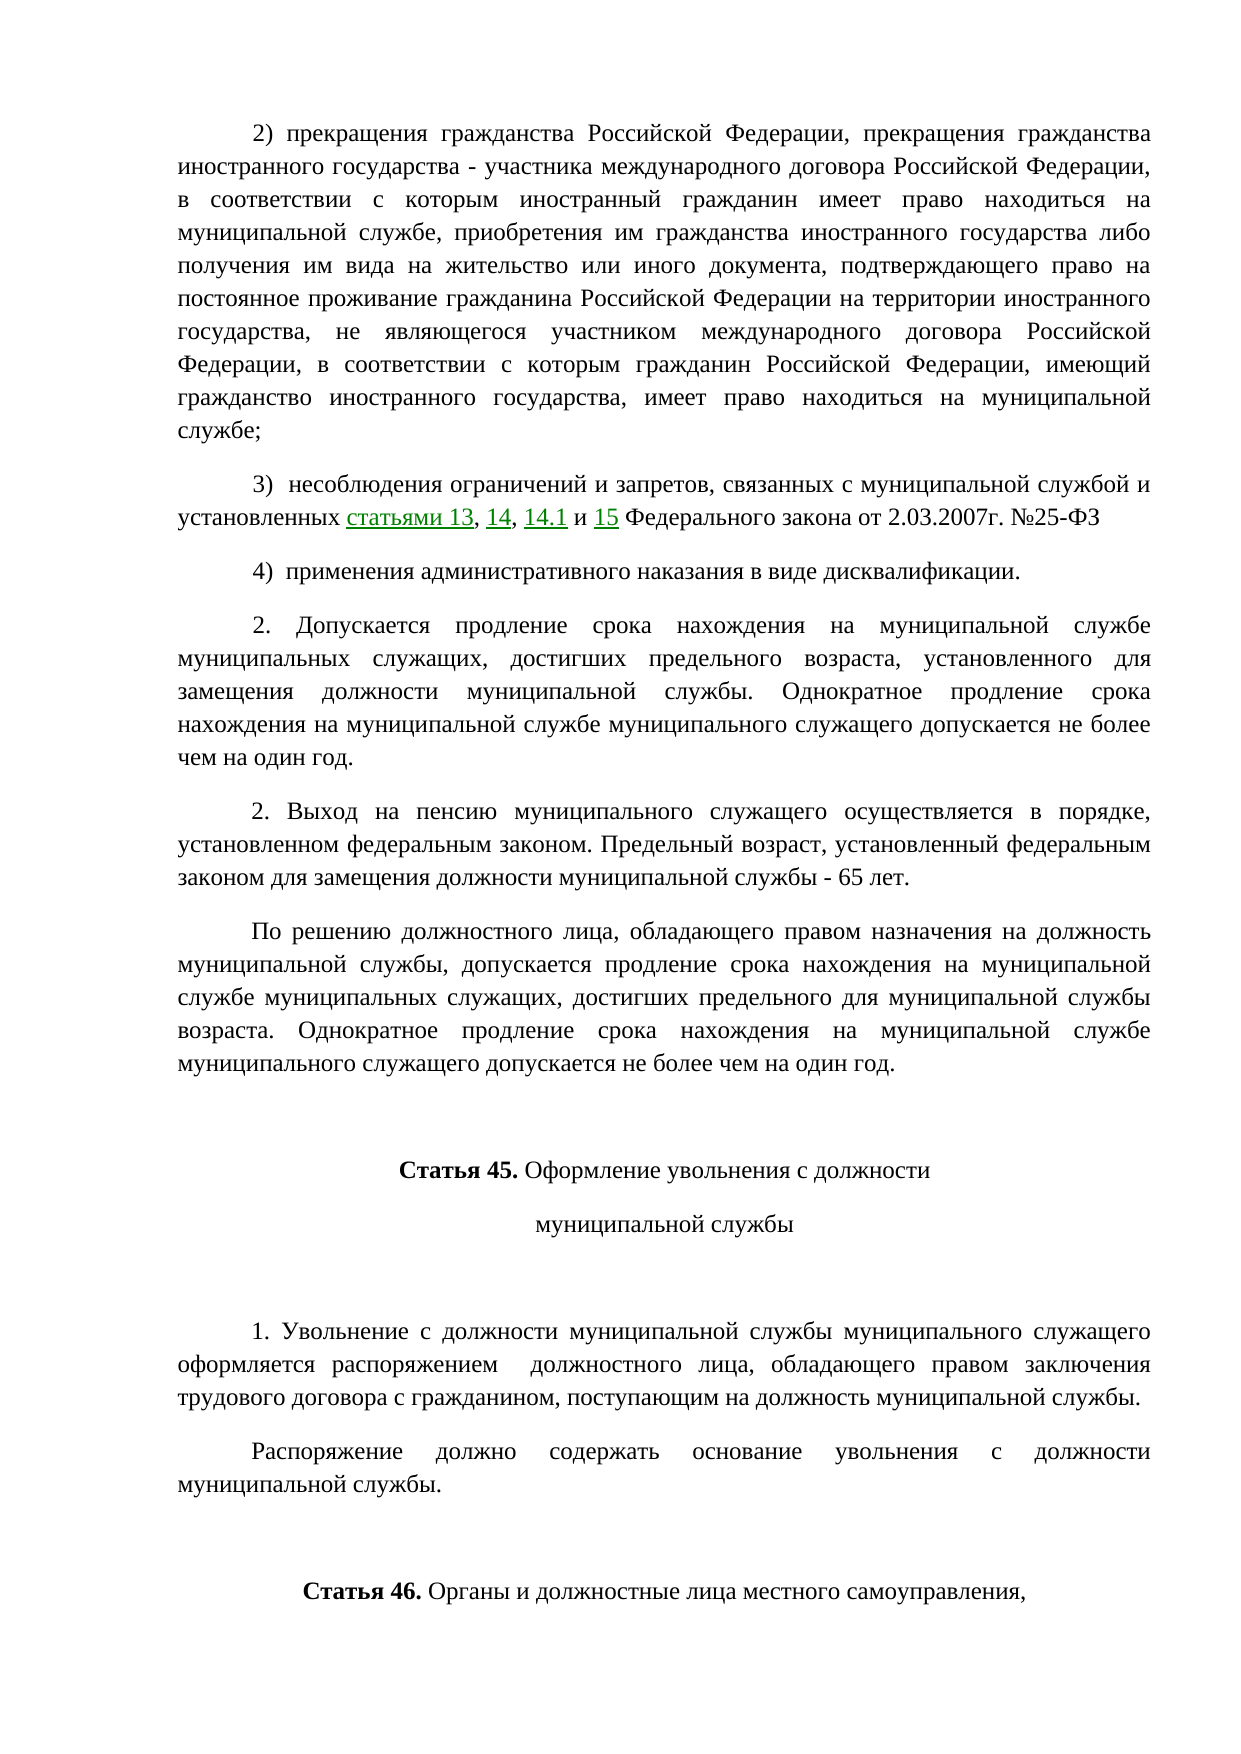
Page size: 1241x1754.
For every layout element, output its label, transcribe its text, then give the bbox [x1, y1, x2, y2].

text Статья 46. Органы и должностные лица местного самоуправления, [177, 1576, 1152, 1605]
text 4) применения административного наказания в виде дисквалификации. [177, 556, 1152, 585]
text 2. Допускается продление срока нахождения на муниципальной службе муниципальных служащих, достигших предельного возраста, установленного для замещения должности муниципальной службы. Однократное продление срока нахождения на муниципальной службе муниципального служащего допускается не более чем на один год. [177, 610, 1152, 771]
text Распоряжение должно содержать основание увольнения с должности муниципальной службы. [177, 1436, 1152, 1498]
text Статья 45. Оформление увольнения с должности [177, 1155, 1152, 1183]
text 3) несоблюдения ограничений и запретов, связанных с муниципальной службой и установленных статьями 13, 14, 14.1 и 15 Федерального закона от 2.03.2007г. №25-ФЗ [177, 469, 1152, 531]
text муниципальной службы [177, 1209, 1152, 1237]
text 2. Выход на пенсию муниципального служащего осуществляется в порядке, установленном федеральным законом. Предельный возраст, установленный федеральным законом для замещения должности муниципальной службы - 65 лет. [177, 796, 1152, 891]
text По решению должностного лица, обладающего правом назначения на должность муниципальной службы, допускается продление срока нахождения на муниципальной службе муниципальных служащих, достигших предельного для муниципальной службы возраста. Однократное продление срока нахождения на муниципальной службе муниципального служащего допускается не более чем на один год. [177, 916, 1152, 1077]
text 2) прекращения гражданства Российской Федерации, прекращения гражданства иностранного государства - участника международного договора Российской Федерации, в соответствии с которым иностранный гражданин имеет право находиться на муниципальной службе, приобретения им гражданства иностранного государства либо получения им вида на жительство или иного документа, подтверждающего право на постоянное проживание гражданина Российской Федерации на территории иностранного государства, не являющегося участником международного договора Российской Федерации, в соответствии с которым гражданин Российской Федерации, имеющий гражданство иностранного государства, имеет право находиться на муниципальной службе; [177, 118, 1152, 444]
text 1. Увольнение с должности муниципальной службы муниципального служащего оформляется распоряжением должностного лица, обладающего правом заключения трудового договора с гражданином, поступающим на должность муниципальной службы. [177, 1316, 1152, 1411]
